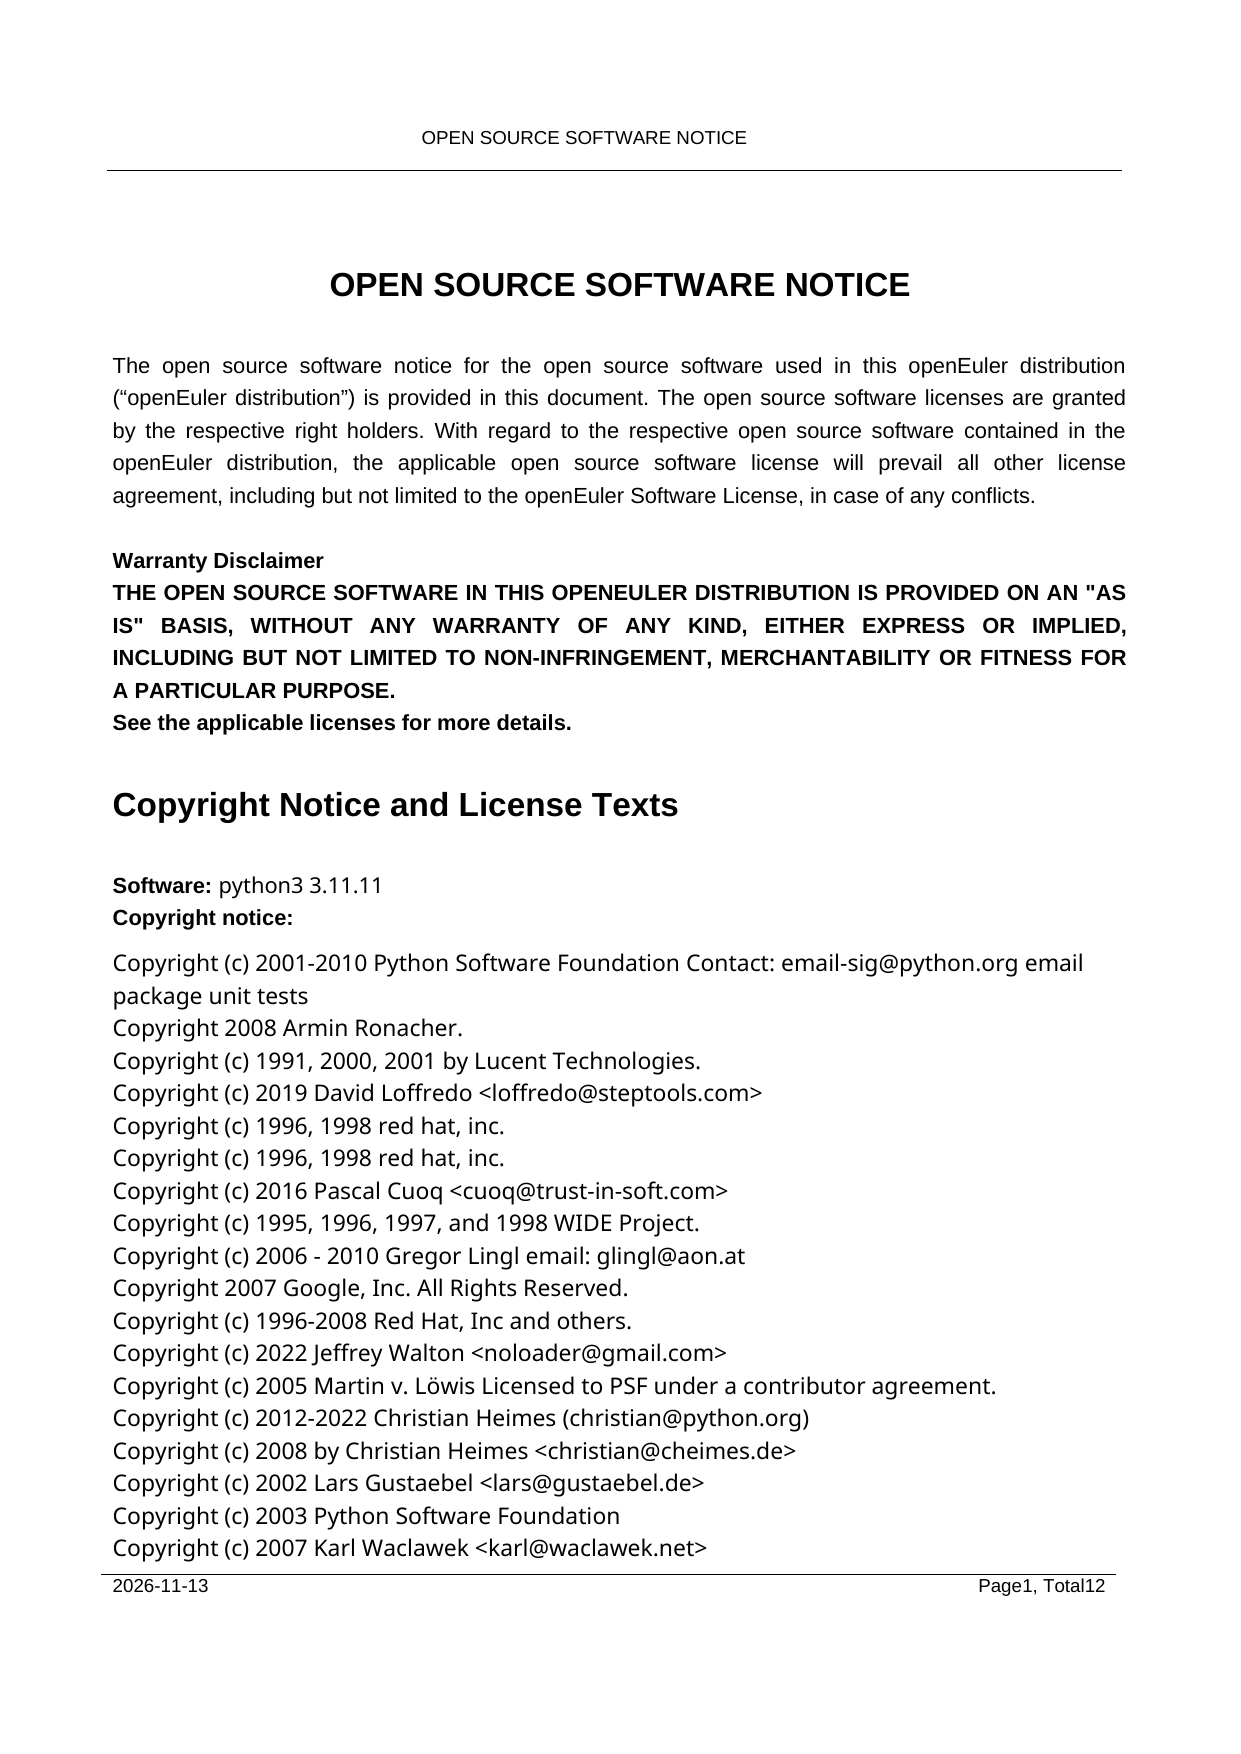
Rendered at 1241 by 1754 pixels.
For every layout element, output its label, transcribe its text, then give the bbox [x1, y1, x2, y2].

text THE OPEN SOURCE SOFTWARE IN THIS OPENEULER DISTRIBUTION IS PROVIDED ON AN "AS IS" BASIS, WITHOUT ANY WARRANTY OF ANY KIND, EITHER EXPRESS OR IMPLIED, INCLUDING BUT NOT LIMITED TO NON-INFRINGEMENT, MERCHANTABILITY OR FITNESS FOR A PARTICULAR PURPOSE. See the applicable licenses for more details. [112, 576, 1128, 739]
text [112, 947, 1128, 1564]
title Software: python3 3.11.11 [112, 869, 1128, 901]
text Copyright notice: [112, 901, 1128, 934]
text OPEN SOURCE SOFTWARE NOTICE [112, 251, 1128, 316]
text Copyright Notice and License Texts [112, 771, 1128, 836]
text The open source software notice for the open source software used in this openEuler distribution (“openEuler distribution”) is provided in this document. The open source software licenses are granted by the respective right holders. With regard to the respective open source software contained in the openEuler distribution, the applicable open source software license will prevail all other license agreement, including but not limited to the openEuler Software License, in case of any conflicts. [112, 349, 1128, 511]
text Warranty Disclaimer [112, 544, 1128, 576]
